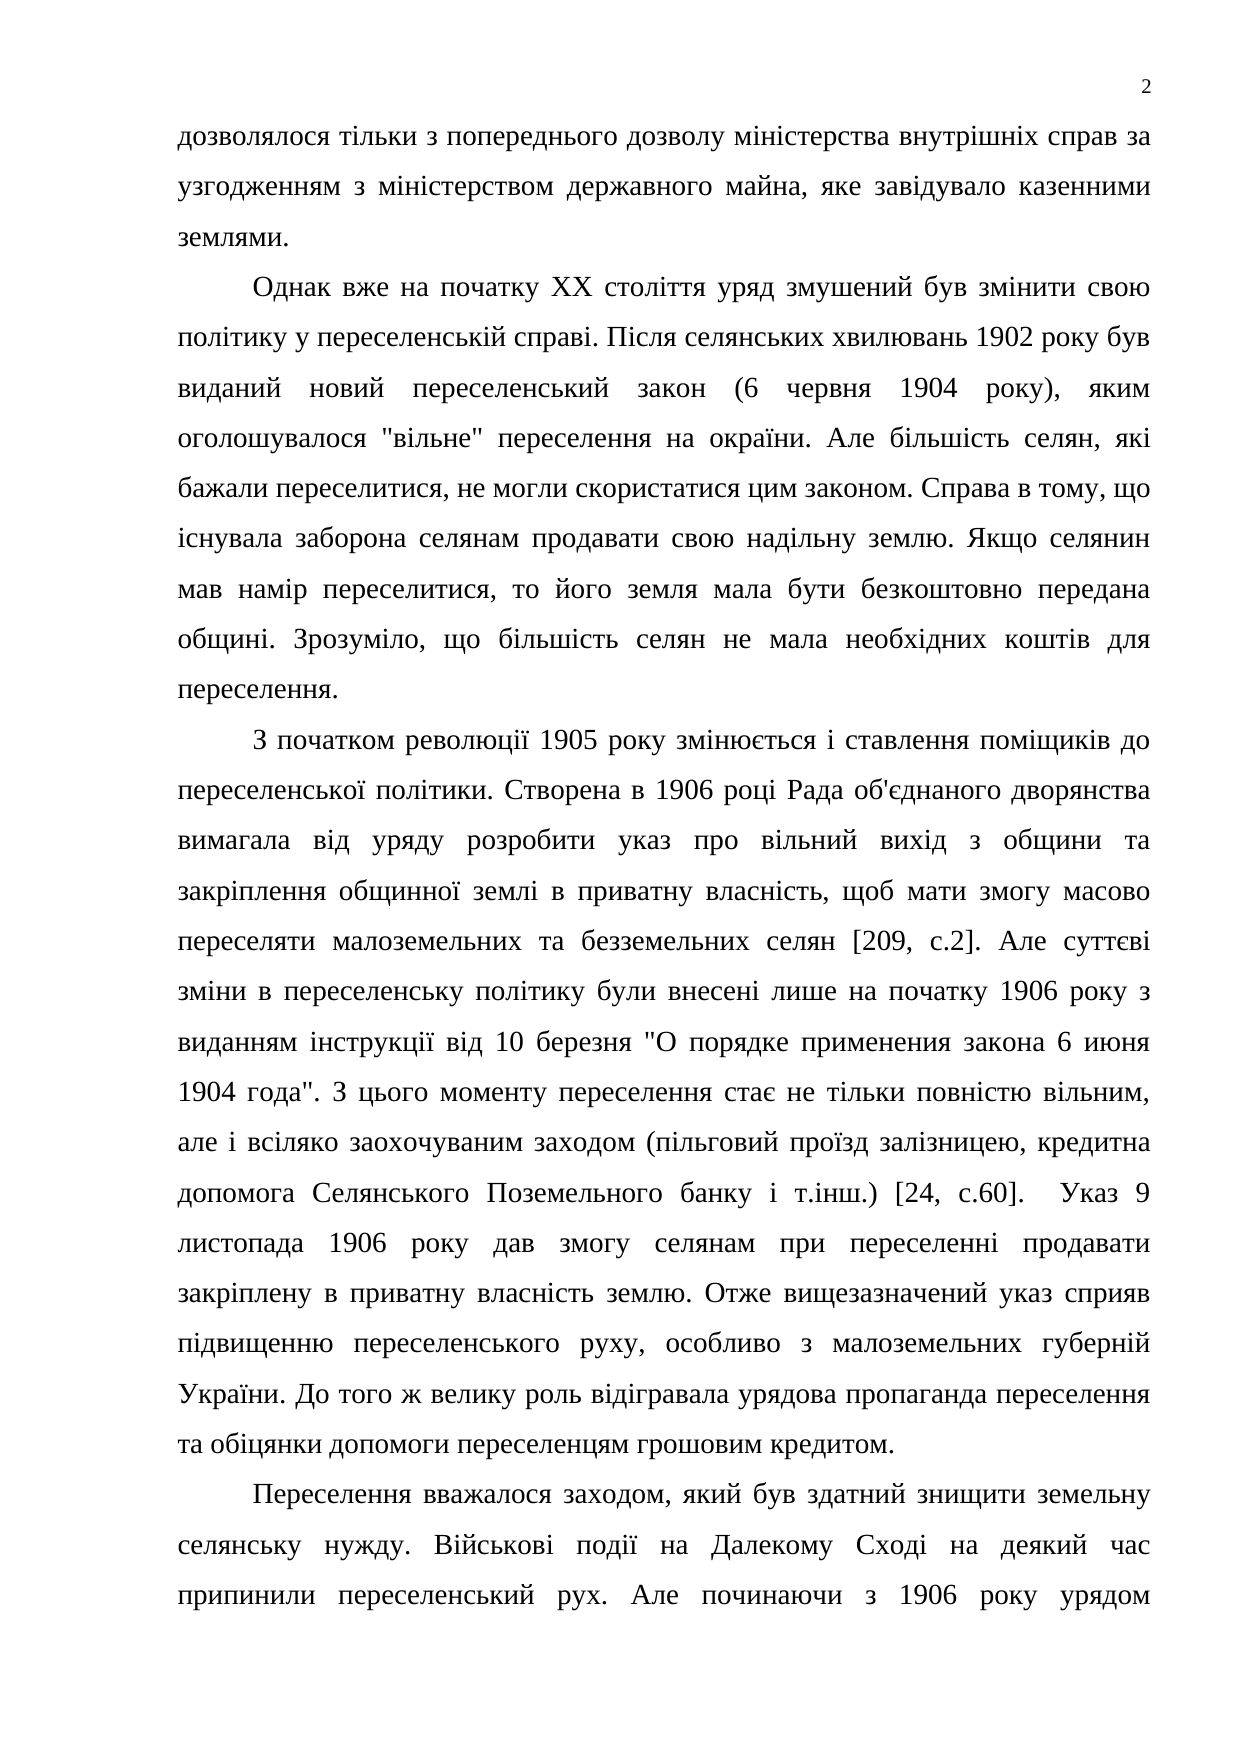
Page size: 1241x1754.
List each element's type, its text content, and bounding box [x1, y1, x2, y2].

text З початком революції 1905 року змінюється і ставлення поміщиків до переселенської політики. Створена в 1906 році Рада об'єднаного дворянства вимагала від уряду розробити указ про вільний вихід з общини та закріплення общинної землі в приватну власність, щоб мати змогу масово переселяти малоземельних та безземельних селян [209, с.2]. Але суттєві зміни в переселенську політику були внесені лише на початку 1906 року з виданням інструкції від 10 березня "О порядке применения закона 6 июня 1904 года". З цього моменту переселення стає не тільки повністю вільним, але і всіляко заохочуваним заходом (пільговий проїзд залізницею, кредитна допомога Селянського Поземельного банку і т.інш.) [24, с.60]. Указ 9 листопада 1906 року дав змогу селянам при переселенні продавати закріплену в приватну власність землю. Отже вищезазначений указ сприяв підвищенню переселенського руху, особливо з малоземельних губерній України. До того ж велику роль відігравала урядова пропаганда переселення та обіцянки допомоги переселенцям грошовим кредитом. [177, 722, 1152, 1460]
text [177, 118, 1152, 252]
text Однак вже на початку ХХ століття уряд змушений був змінити свою політику у переселенській справі. Після селянських хвилювань 1902 року був виданий новий переселенський закон (6 червня 1904 року), яким оголошувалося "вільне" переселення на окраїни. Але більшість селян, які бажали переселитися, не могли скористатися цим законом. Справа в тому, що існувала заборона селянам продавати свою надільну землю. Якщо селянин мав намір переселитися, то його земля мала бути безкоштовно передана общині. Зрозуміло, що більшість селян не мала необхідних коштів для переселення. [177, 269, 1152, 705]
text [177, 1477, 1152, 1611]
